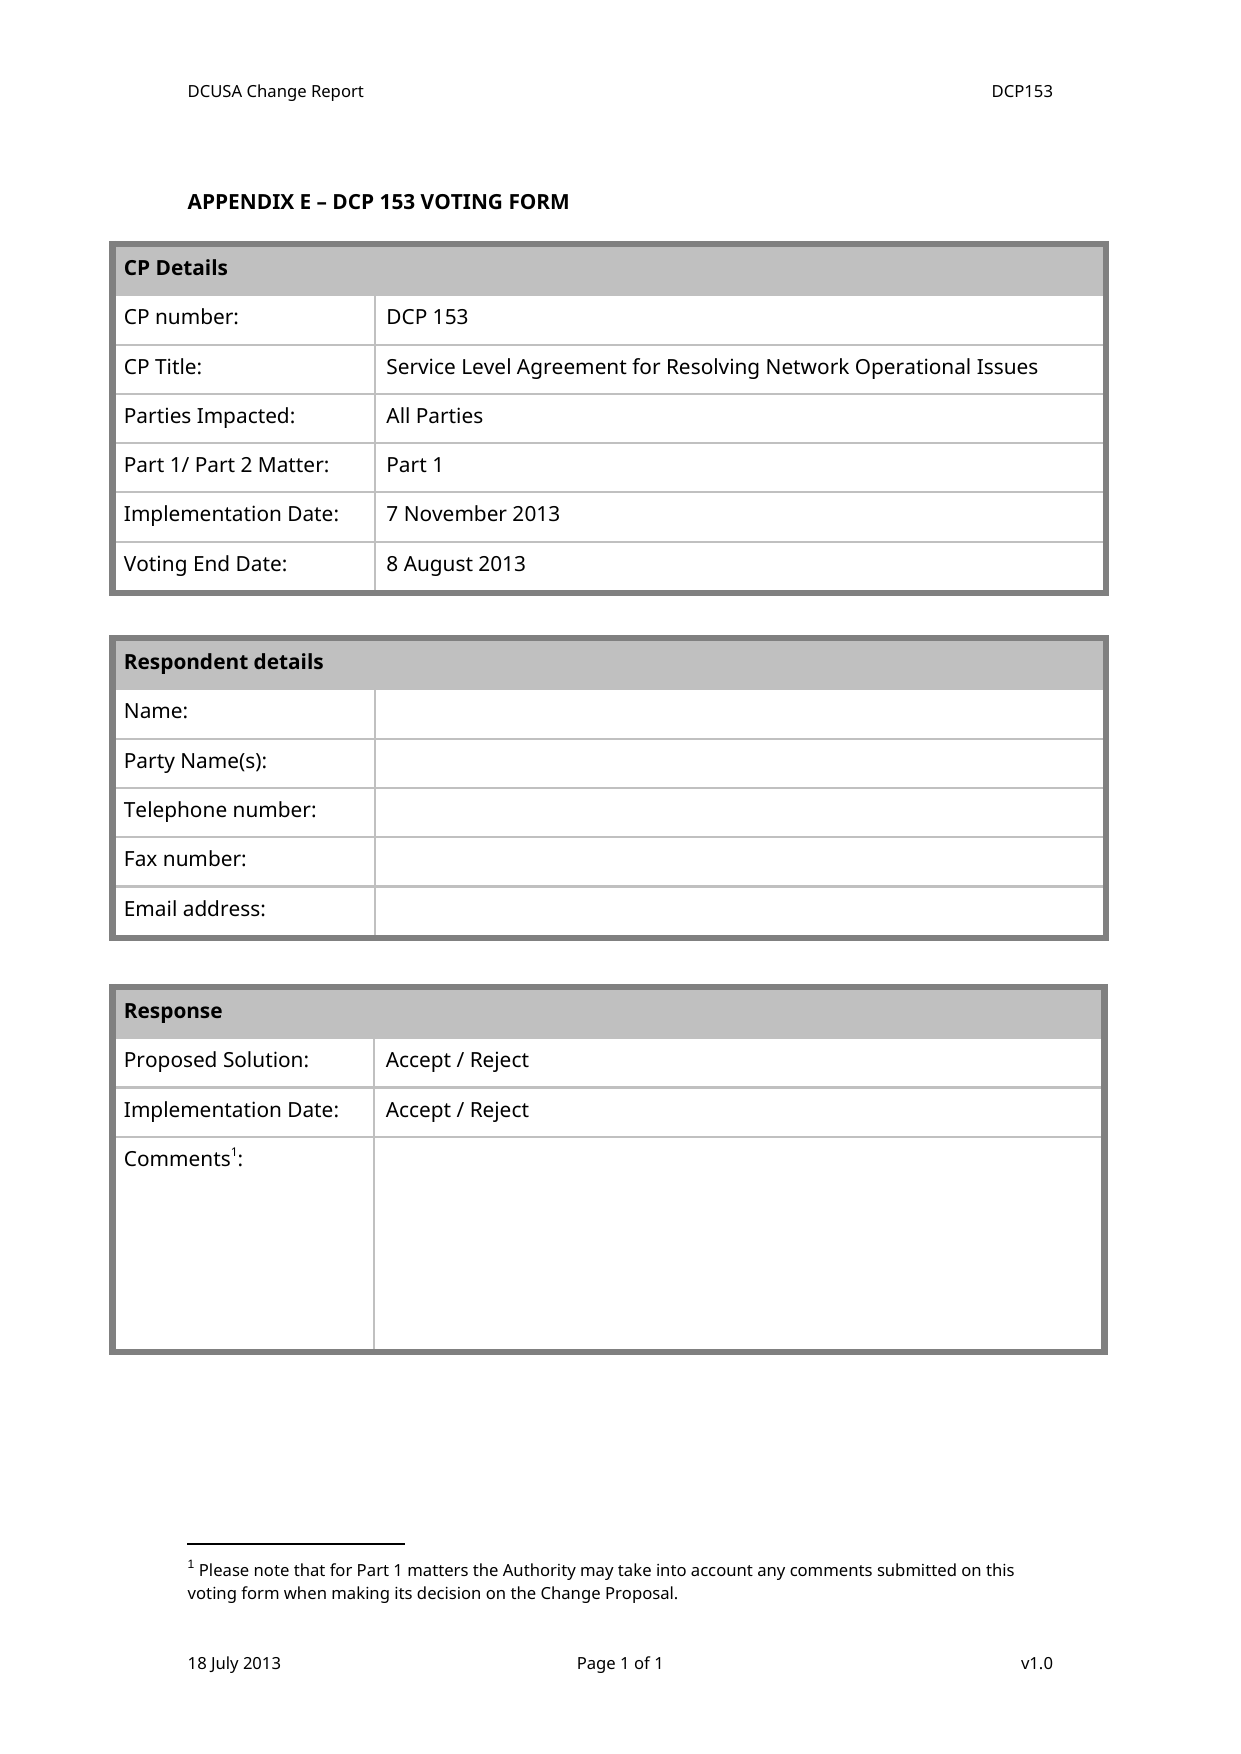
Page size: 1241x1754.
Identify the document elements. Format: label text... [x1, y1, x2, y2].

table_cell Fax number: [116, 838, 374, 885]
table_cell Accept / Reject [375, 1039, 1101, 1086]
table_cell [376, 789, 1103, 836]
table_cell Service Level Agreement for Resolving Network Operational Issues [376, 346, 1103, 393]
table_cell Voting End Date: [116, 543, 374, 590]
table_cell Part 1/ Part 2 Matter: [116, 444, 374, 491]
table_cell Party Name(s): [116, 740, 374, 787]
table_cell Accept / Reject [375, 1089, 1101, 1136]
table_cell [376, 690, 1103, 738]
table_cell [376, 888, 1103, 935]
table_cell 7 November 2013 [376, 493, 1103, 541]
table_cell Name: [116, 690, 374, 738]
table_cell 8 August 2013 [376, 543, 1103, 590]
table_cell Part 1 [376, 444, 1103, 491]
table_cell [375, 1138, 1101, 1349]
table_cell DCP 153 [376, 296, 1103, 343]
table_cell Email address: [116, 888, 374, 935]
table_cell Parties Impacted: [116, 395, 374, 442]
table_cell CP number: [116, 296, 374, 343]
table_cell CP Title: [116, 346, 374, 393]
table_header Respondent details [116, 641, 1103, 688]
table_cell Comments: [116, 1138, 373, 1349]
table_cell All Parties [376, 395, 1103, 442]
table_cell Implementation Date: [116, 493, 374, 541]
table_header CP Details [116, 247, 1103, 294]
table_cell Proposed Solution: [116, 1039, 373, 1086]
table_cell Implementation Date: [116, 1089, 373, 1136]
table_header Response [116, 990, 1101, 1037]
table_cell [376, 740, 1103, 787]
subtitle APPENDIX E – DCP 153 VOTING FORM [187, 187, 1053, 216]
table_cell Telephone number: [116, 789, 374, 836]
table_cell [376, 838, 1103, 885]
